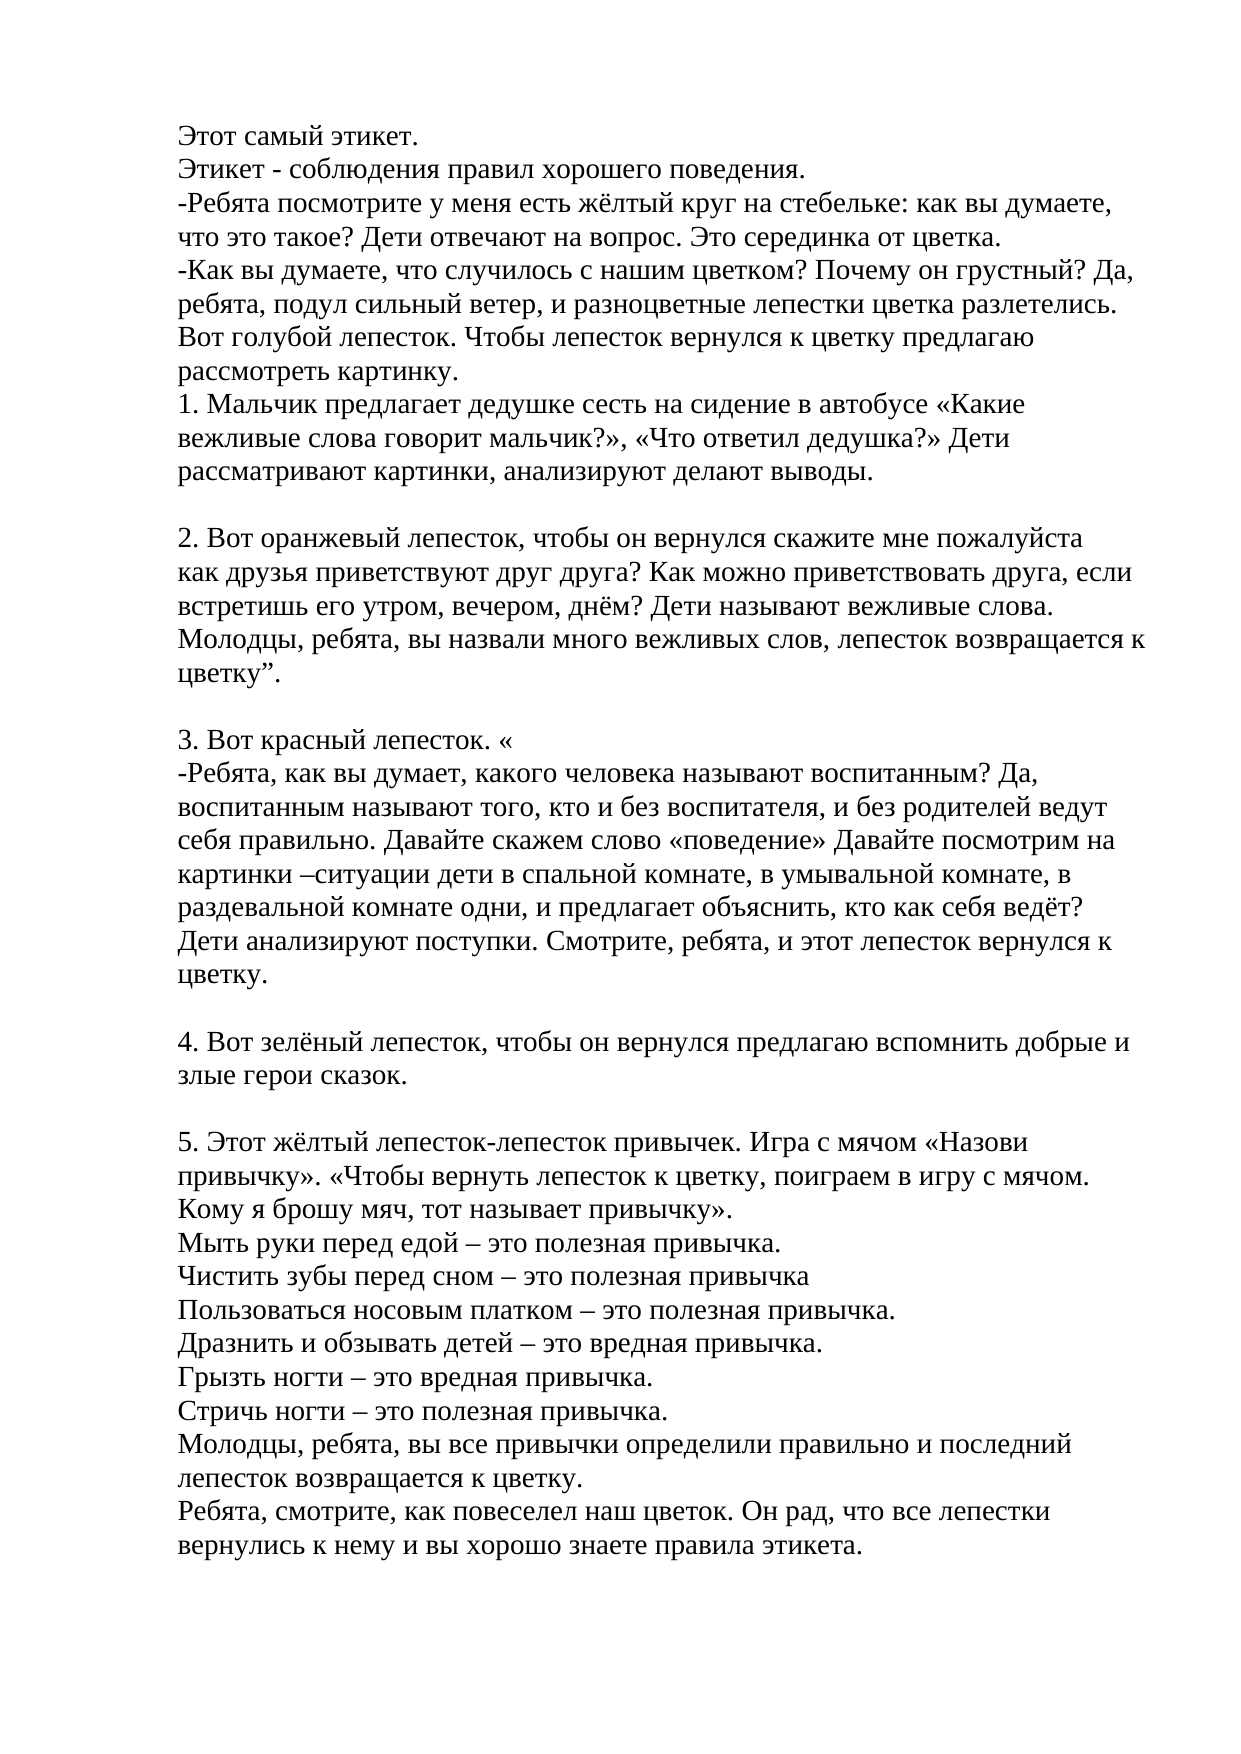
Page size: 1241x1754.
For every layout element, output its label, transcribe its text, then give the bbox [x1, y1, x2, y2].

text 1. Мальчик предлагает дедушке сесть на сидение в автобусе «Какие вежливые слова говорит мальчик?», «Что ответил дедушка?» Дети рассматривают картинки, анализируют делают выводы. [177, 386, 1152, 487]
text Ребята, смотрите, как повеселел наш цветок. Он рад, что все лепестки вернулись к нему и вы хорошо знаете правила этикета. [177, 1493, 1152, 1560]
text -Как вы думаете, что случилось с нашим цветком? Почему он грустный? Да, ребята, подул сильный ветер, и разноцветные лепестки цветка разлетелись. [177, 252, 1152, 319]
text Вот голубой лепесток. Чтобы лепесток вернулся к цветку предлагаю рассмотреть картинку. [177, 319, 1152, 386]
text -Ребята посмотрите у меня есть жёлтый круг на стебельке: как вы думаете, что это такое? Дети отвечают на вопрос. Это серединка от цветка. [177, 185, 1152, 252]
text Дразнить и обзывать детей – это вредная привычка. [177, 1326, 1152, 1359]
text Грызть ногти – это вредная привычка. [177, 1359, 1152, 1393]
text Пользоваться носовым платком – это полезная привычка. [177, 1292, 1152, 1326]
text Этикет - соблюдения правил хорошего поведения. [177, 152, 1152, 185]
text Чистить зубы перед сном – это полезная привычка [177, 1258, 1152, 1292]
text 4. Вот зелёный лепесток, чтобы он вернулся предлагаю вспомнить добрые и злые герои сказок. [177, 1024, 1152, 1091]
text 2. Вот оранжевый лепесток, чтобы он вернулся скажите мне пожалуйста [177, 521, 1152, 554]
text -Ребята, как вы думает, какого человека называют воспитанным? Да, воспитанным называют того, кто и без воспитателя, и без родителей ведут себя правильно. Давайте скажем слово «поведение» Давайте посмотрим на картинки –ситуации дети в спальной комнате, в умывальной комнате, в раздевальной комнате одни, и предлагает объяснить, кто как себя ведёт? Дети анализируют поступки. Смотрите, ребята, и этот лепесток вернулся к цветку. [177, 755, 1152, 990]
text 3. Вот красный лепесток. « [177, 722, 1152, 755]
text Этот самый этикет. [177, 118, 1152, 152]
text Молодцы, ребята, вы все привычки определили правильно и последний лепесток возвращается к цветку. [177, 1426, 1152, 1493]
text Стричь ногти – это полезная привычка. [177, 1393, 1152, 1426]
text Мыть руки перед едой – это полезная привычка. [177, 1225, 1152, 1258]
text как друзья приветствуют друг друга? Как можно приветствовать друга, если встретишь его утром, вечером, днём? Дети называют вежливые слова. Молодцы, ребята, вы назвали много вежливых слов, лепесток возвращается к цветку”. [177, 554, 1152, 688]
text 5. Этот жёлтый лепесток-лепесток привычек. Игра с мячом «Назови привычку». «Чтобы вернуть лепесток к цветку, поиграем в игру с мячом. Кому я брошу мяч, тот называет привычку». [177, 1124, 1152, 1225]
